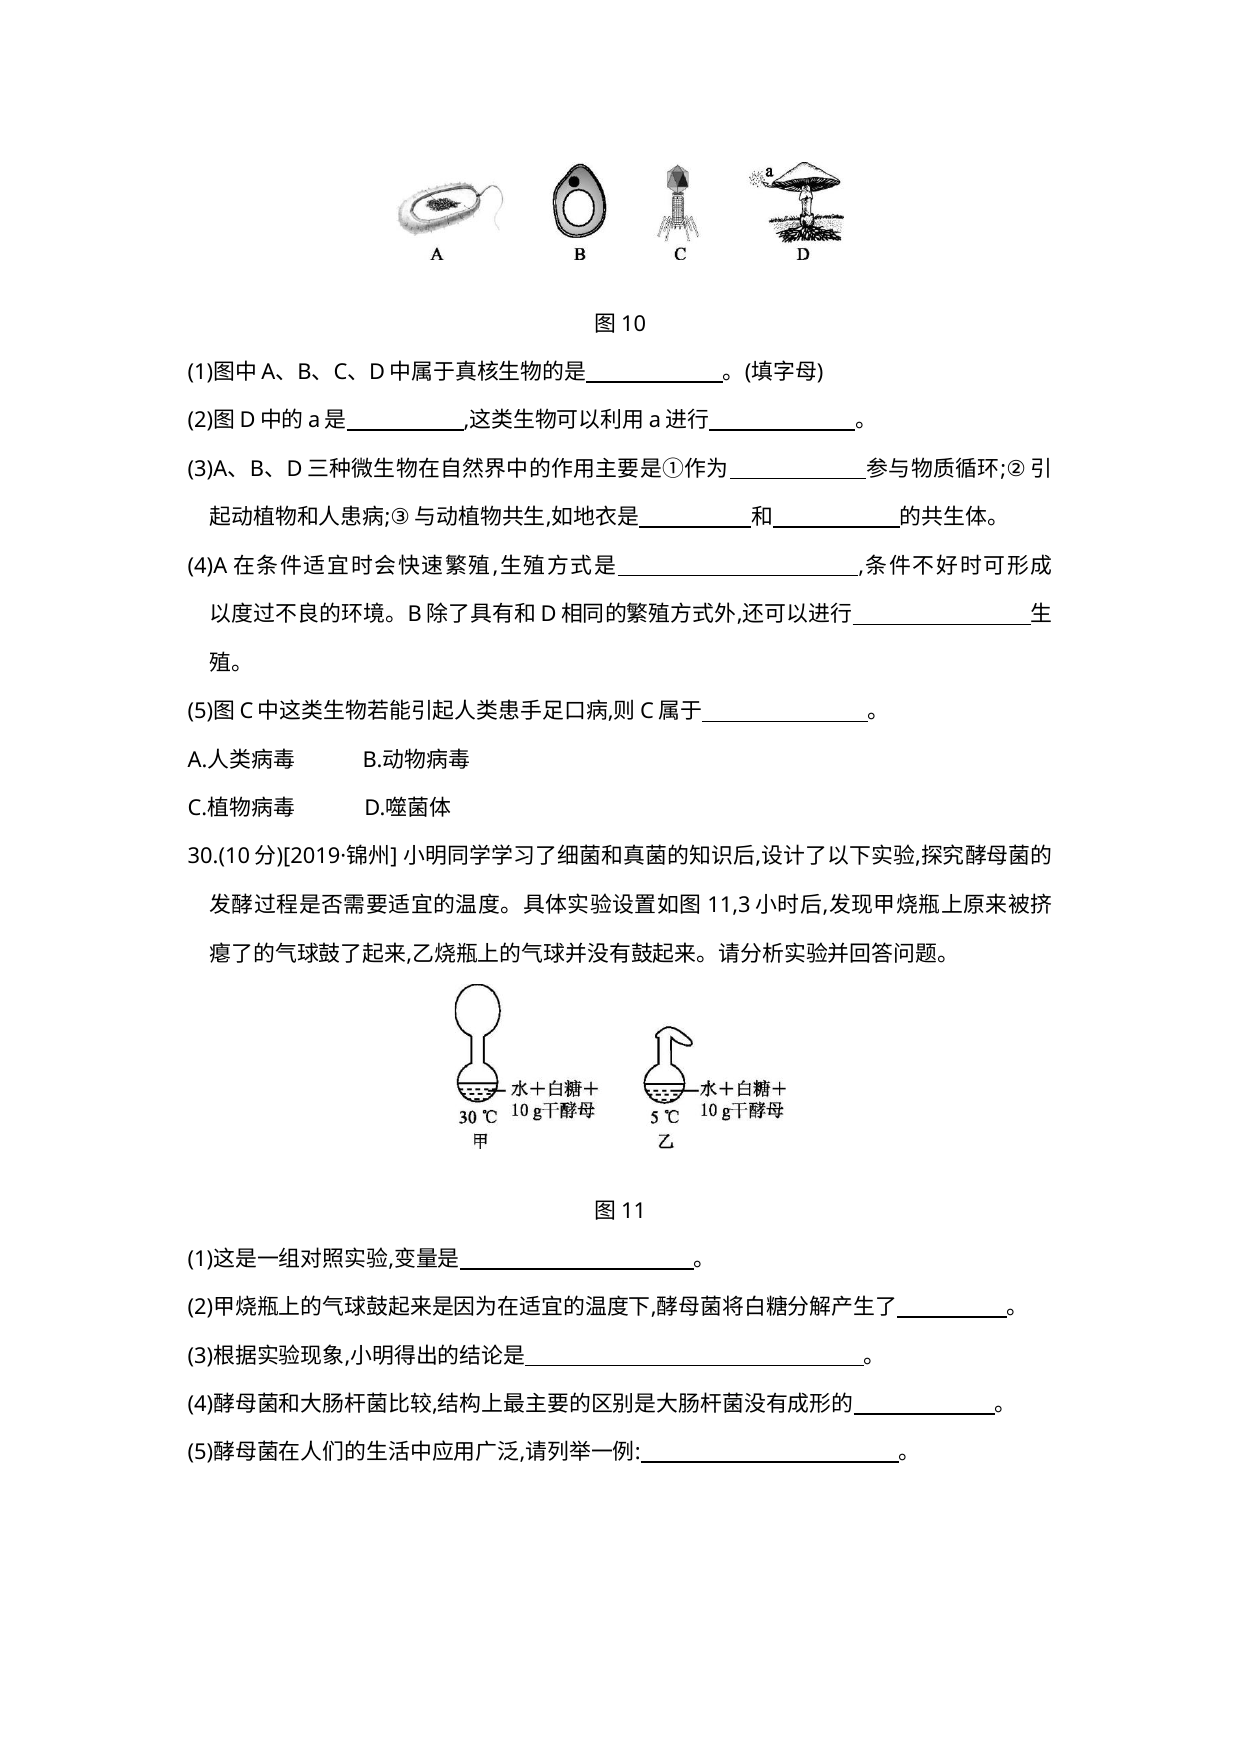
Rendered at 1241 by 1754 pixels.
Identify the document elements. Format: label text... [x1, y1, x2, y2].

text (5)酵母菌在人们的生活中应用广泛,请列举一例: 。 [187, 1434, 1053, 1467]
text 图11 [187, 1192, 1053, 1225]
text (3)根据实验现象,小明得出的结论是 。 [187, 1337, 1053, 1370]
text (4)A在条件适宜时会快速繁殖,生殖方式是 ,条件不好时可形成 以度过不良的环境。B除了具有和D相同的繁殖方式外,还可以进行 生殖。 [187, 547, 1053, 677]
text C.植物病毒 D.噬菌体 [187, 790, 1053, 822]
text 30.(10分)[2019·锦州] 小明同学学习了细菌和真菌的知识后,设计了以下实验,探究酵母菌的发酵过程是否需要适宜的温度。具体实验设置如图11,3小时后,发现甲烧瓶上原来被挤瘪了的气球鼓了起来,乙烧瓶上的气球并没有鼓起来。请分析实验并回答问题。 [187, 838, 1053, 968]
text (2)图D中的a是 ,这类生物可以利用a进行 。 [187, 402, 1053, 434]
text (1)图中A、B、C、D中属于真核生物的是 。(填字母) [187, 354, 1053, 386]
text (1)这是一组对照实验,变量是 。 [187, 1241, 1053, 1273]
text (2)甲烧瓶上的气球鼓起来是因为在适宜的温度下,酵母菌将白糖分解产生了 。 [187, 1289, 1053, 1322]
text 图10 [187, 305, 1053, 338]
text (4)酵母菌和大肠杆菌比较,结构上最主要的区别是大肠杆菌没有成形的 。 [187, 1386, 1053, 1418]
picture [454, 984, 786, 1149]
text (5)图C中这类生物若能引起人类患手足口病,则C属于 。 [187, 693, 1053, 726]
picture [396, 162, 844, 260]
text A.人类病毒 B.动物病毒 [187, 742, 1053, 774]
text (3)A、B、D三种微生物在自然界中的作用主要是①作为 参与物质循环;②引起动植物和人患病;③与动植物共生,如地衣是 和 的共生体。 [187, 450, 1053, 532]
